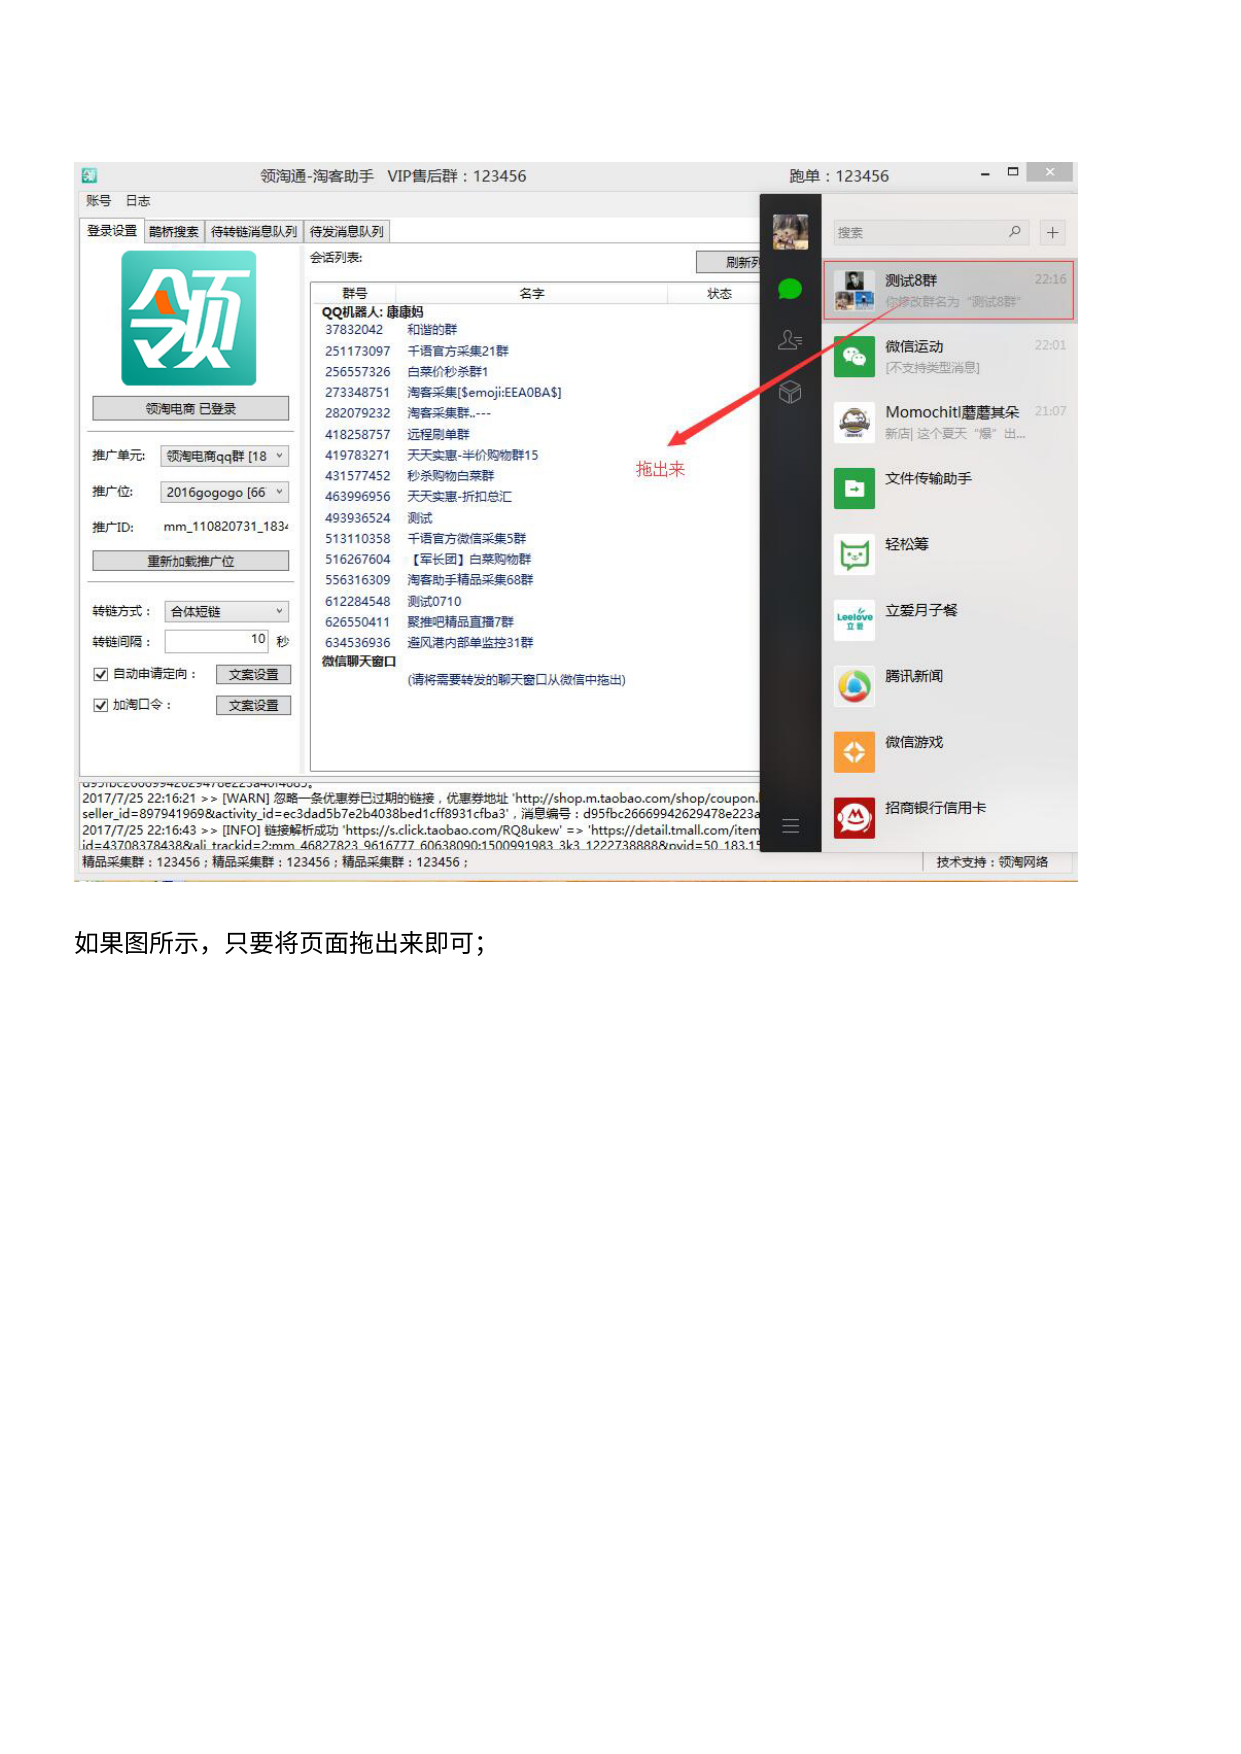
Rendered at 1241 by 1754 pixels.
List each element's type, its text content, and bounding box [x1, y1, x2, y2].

text 如果图所示，只要将页面拖出来即可； [74, 909, 1167, 974]
picture [73, 162, 1078, 882]
